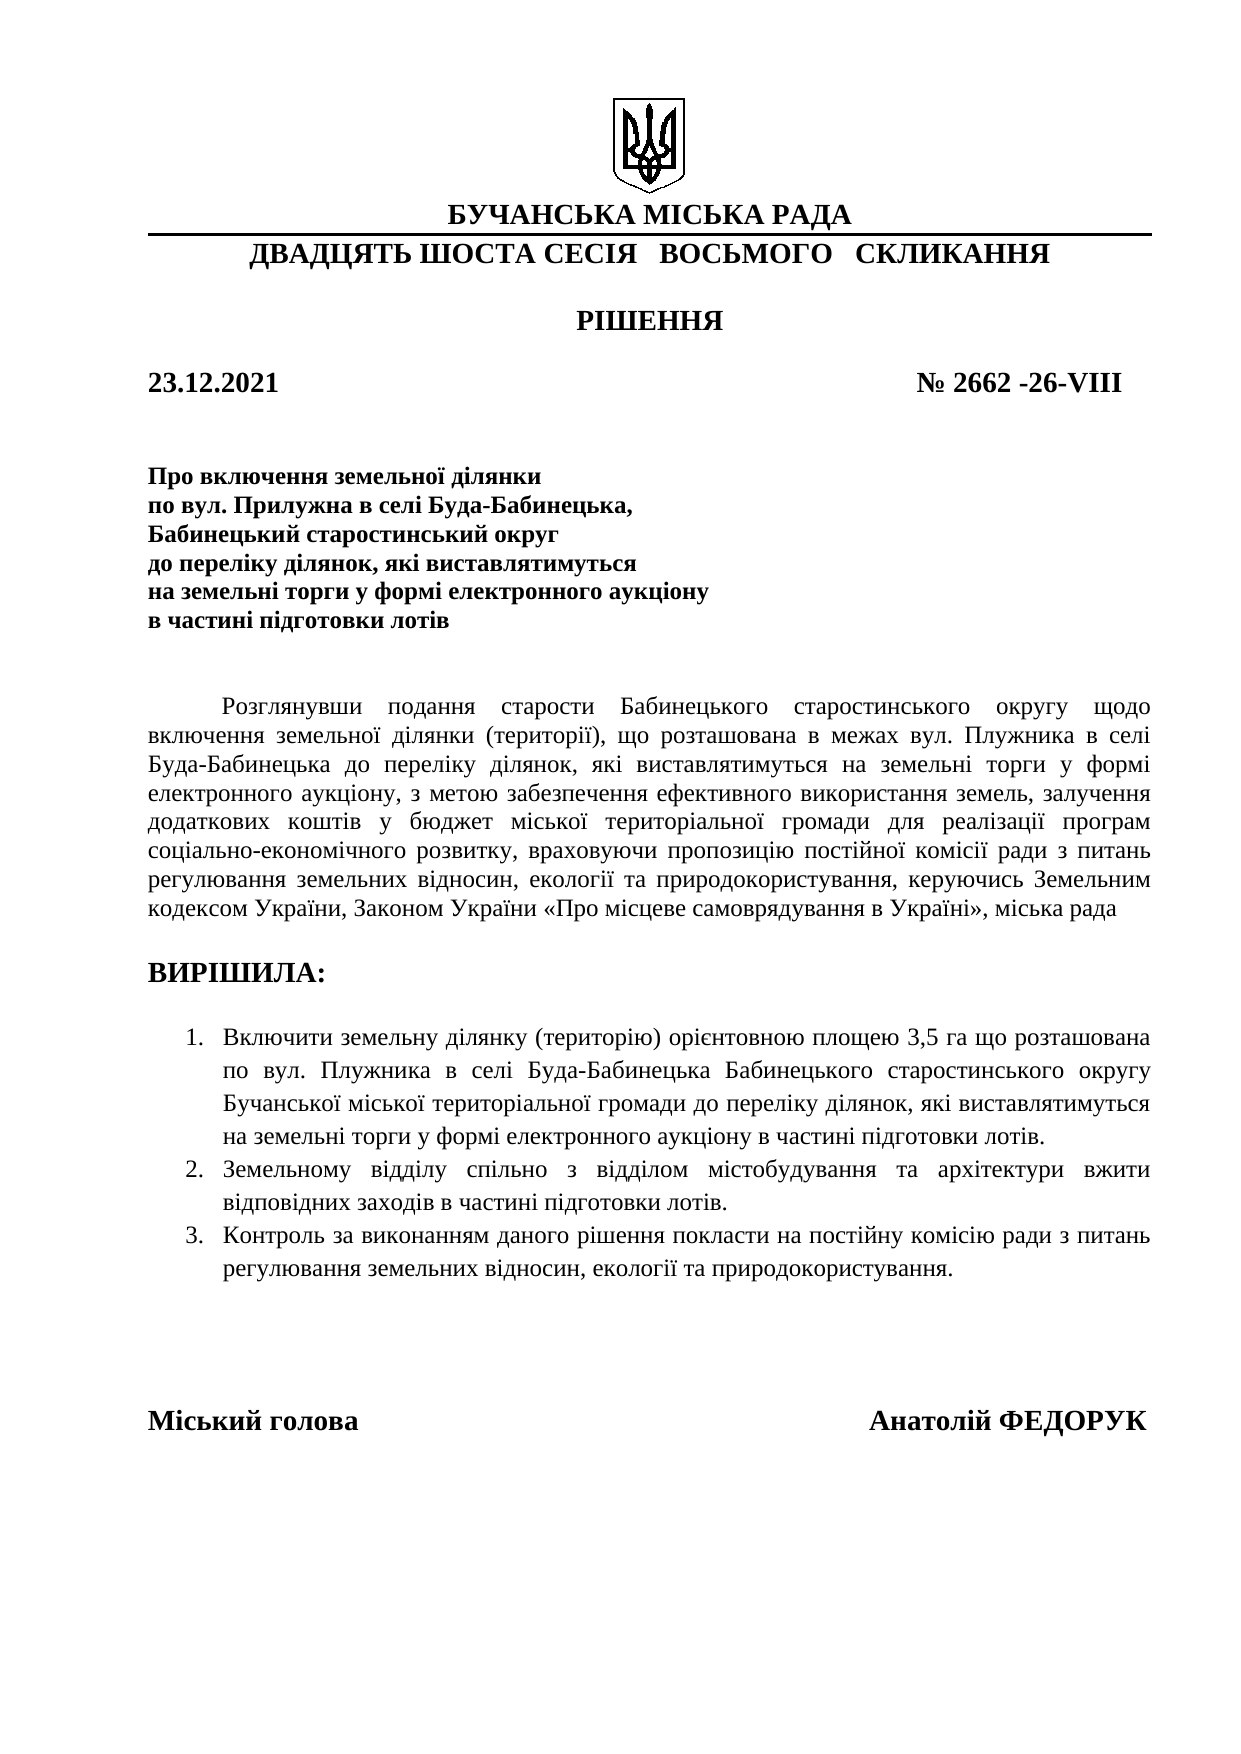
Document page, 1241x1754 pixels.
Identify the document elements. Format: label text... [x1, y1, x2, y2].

text Розглянувши подання старости Бабинецького старостинського округу щодо включення земельної ділянки (території), що розташована в межах вул. Плужника в селі Буда-Бабинецька до переліку ділянок, які виставлятимуться на земельні торги у формі електронного аукціону, з метою забезпечення ефективного використання земель, залучення додаткових коштів у бюджет міської територіальної громади для реалізації програм соціально-економічного розвитку, враховуючи пропозицію постійної комісії ради з питань регулювання земельних відносин, екології та природокористування, керуючись Земельним кодексом України, Законом України «Про місцеве самоврядування в Україні», міська рада [148, 691, 1152, 921]
text РІШЕННЯ [148, 303, 1152, 337]
text Бабинецький старостинський округ [148, 519, 1152, 548]
list Включити земельну ділянку (територію) орієнтовною площею 3,5 га що розташована по вул. Плужника в селі Буда-Бабинецька Бабинецького старостинського округу Бучанської міської територіальної громади до переліку ділянок, які виставлятимуться на земельні торги у формі електронного аукціону в частині підготовки лотів. [185, 1022, 1152, 1150]
text ДВАДЦЯТЬ ШОСТА СЕСІЯ ВОСЬМОГО СКЛИКАННЯ [148, 236, 1152, 270]
text в частині підготовки лотів [148, 605, 1152, 634]
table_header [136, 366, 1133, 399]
text по вул. Прилужна в селі Буда-Бабинецька, [148, 490, 1152, 519]
text на земельні торги у формі електронного аукціону [148, 576, 1152, 605]
list Земельному відділу спільно з відділом містобудування та архітектури вжити відповідних заходів в частині підготовки лотів. [185, 1154, 1152, 1216]
text Про включення земельної ділянки [148, 461, 1152, 490]
text Міський голова Анатолій ФЕДОРУК [148, 1403, 1152, 1436]
text БУЧАНСЬКА МІСЬКА РАДА [148, 197, 1152, 233]
list Контроль за виконанням даного рішення покласти на постійну комісію ради з питань регулювання земельних відносин, екології та природокористування. [185, 1220, 1152, 1282]
text ВИРІШИЛА: [148, 955, 1152, 988]
text до переліку ділянок, які виставлятимуться [148, 548, 1152, 576]
